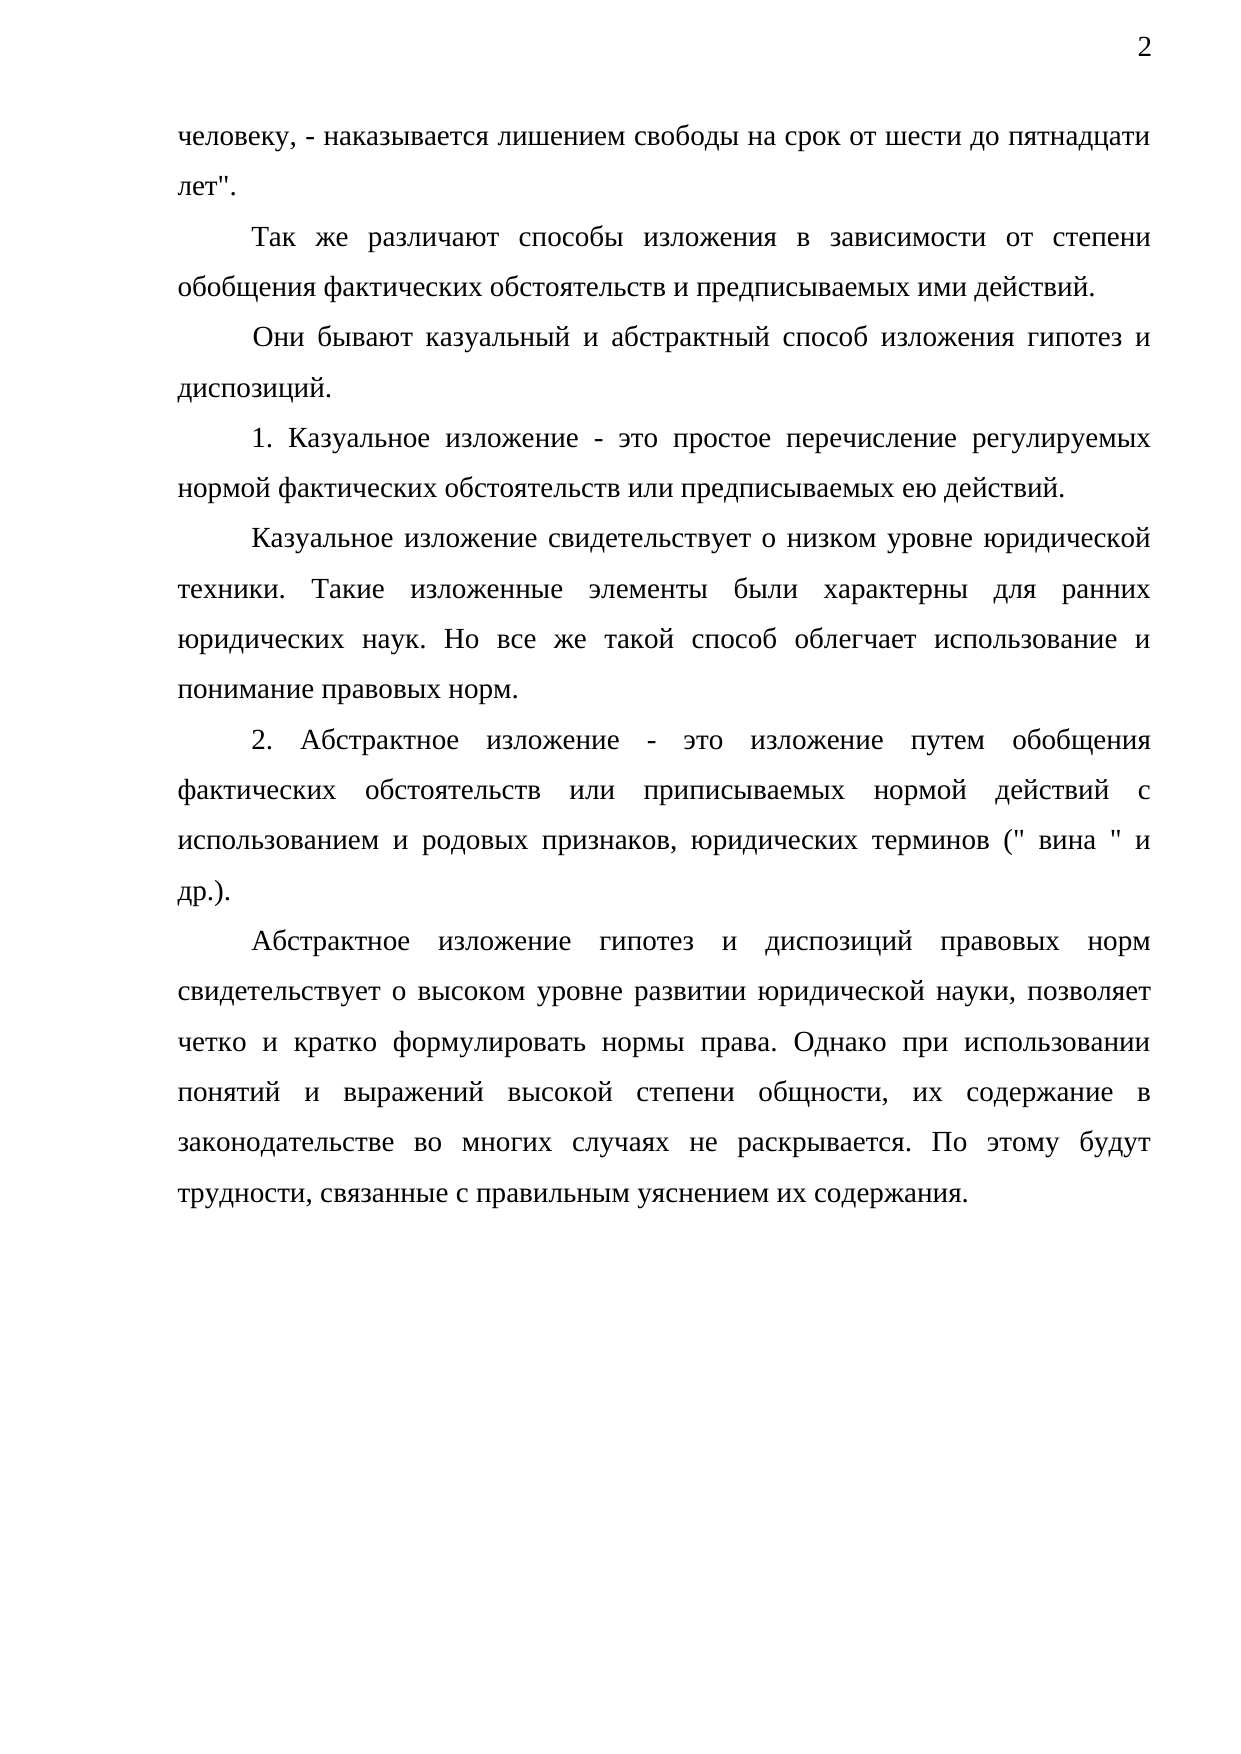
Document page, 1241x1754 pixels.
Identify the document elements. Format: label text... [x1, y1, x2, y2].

text 1. Казуальное изложение - это простое перечисление регулируемых нормой фактических обстоятельств или предписываемых ею действий. [177, 420, 1152, 504]
text Казуальное изложение свидетельствует о низком уровне юридической техники. Такие изложенные элементы были характерны для ранних юридических наук. Но все же такой способ облегчает использование и понимание правовых норм. [177, 521, 1152, 705]
text Они бывают казуальный и абстрактный способ изложения гипотез и диспозиций. [177, 319, 1152, 403]
text Абстрактное изложение гипотез и диспозиций правовых норм свидетельствует о высоком уровне развитии юридической науки, позволяет четко и кратко формулировать нормы права. Однако при использовании понятий и выражений высокой степени общности, их содержание в законодательстве во многих случаях не раскрывается. По этому будут трудности, связанные с правильным уяснением их содержания. [177, 923, 1152, 1208]
text Так же различают способы изложения в зависимости от степени обобщения фактических обстоятельств и предписываемых ими действий. [177, 219, 1152, 303]
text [177, 118, 1152, 202]
text 2. Абстрактное изложение - это изложение путем обобщения фактических обстоятельств или приписываемых нормой действий с использованием и родовых признаков, юридических терминов (" вина " и др.). [177, 722, 1152, 906]
